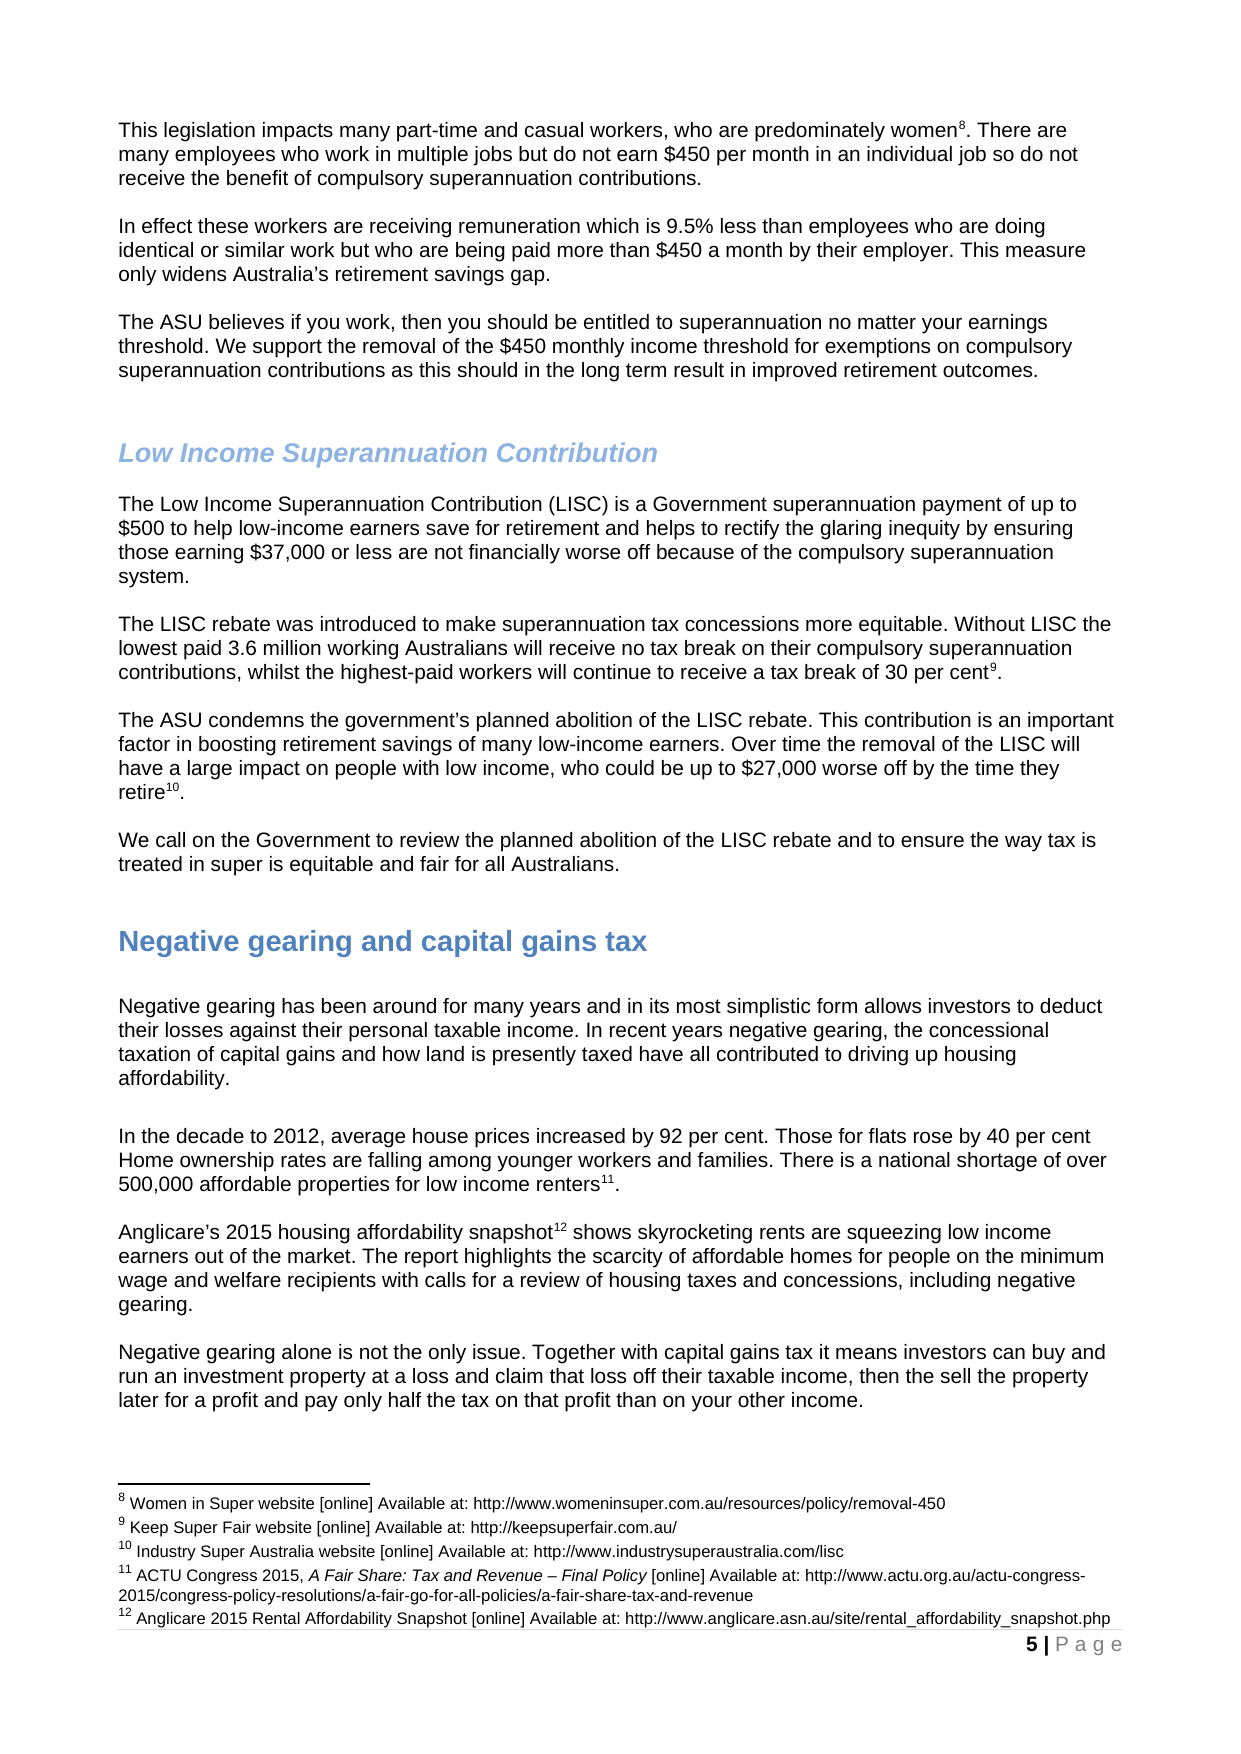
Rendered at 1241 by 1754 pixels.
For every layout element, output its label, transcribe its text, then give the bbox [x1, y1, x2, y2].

text In the decade to 2012, average house prices increased by 92 per cent. Those for flats rose by 40 per cent Home ownership rates are falling among younger workers and families. There is a national shortage of over 500,000 affordable properties for low income renters. [118, 1124, 1122, 1196]
text The ASU condemns the government’s planned abolition of the LISC rebate. This contribution is an important factor in boosting retirement savings of many low-income earners. Over time the removal of the LISC will have a large impact on people with low income, who could be up to $27,000 worse off by the time they retire. [118, 708, 1122, 803]
text In effect these workers are receiving remuneration which is 9.5% less than employees who are doing identical or similar work but who are being paid more than $450 a month by their employer. This measure only widens Australia’s retirement savings gap. [118, 214, 1122, 286]
subtitle Low Income Superannuation Contribution [118, 437, 1122, 468]
text Negative gearing has been around for many years and in its most simplistic form allows investors to deduct their losses against their personal taxable income. In recent years negative gearing, the concessional taxation of capital gains and how land is presently taxed have all contributed to driving up housing affordability. [118, 994, 1122, 1090]
text We call on the Government to review the planned abolition of the LISC rebate and to ensure the way tax is treated in super is equitable and fair for all Australians. [118, 827, 1122, 875]
text The ASU believes if you work, then you should be entitled to superannuation no matter your earnings threshold. We support the removal of the $450 monthly income threshold for exemptions on compulsory superannuation contributions as this should in the long term result in improved retirement outcomes. [118, 310, 1122, 382]
subtitle Negative gearing and capital gains tax [118, 924, 1122, 958]
text Negative gearing alone is not the only issue. Together with capital gains tax it means investors can buy and run an investment property at a loss and claim that loss off their taxable income, then the sell the property later for a profit and pay only half the tax on that profit than on your other income. [118, 1340, 1122, 1412]
text The Low Income Superannuation Contribution (LISC) is a Government superannuation payment of up to $500 to help low-income earners save for retirement and helps to rectify the glaring inequity by ensuring those earning $37,000 or less are not financially worse off because of the compulsory superannuation system. [118, 492, 1122, 588]
text The LISC rebate was introduced to make superannuation tax concessions more equitable. Without LISC the lowest paid 3.6 million working Australians will receive no tax break on their compulsory superannuation contributions, whilst the highest-paid workers will continue to receive a tax break of 30 per cent. [118, 612, 1122, 684]
text Anglicare’s 2015 housing affordability snapshot shows skyrocketing rents are squeezing low income earners out of the market. The report highlights the scarcity of affordable homes for people on the minimum wage and welfare recipients with calls for a review of housing taxes and concessions, including negative gearing. [118, 1220, 1122, 1316]
text This legislation impacts many part-time and casual workers, who are predominately women. There are many employees who work in multiple jobs but do not earn $450 per month in an individual job so do not receive the benefit of compulsory superannuation contributions. [118, 118, 1122, 190]
